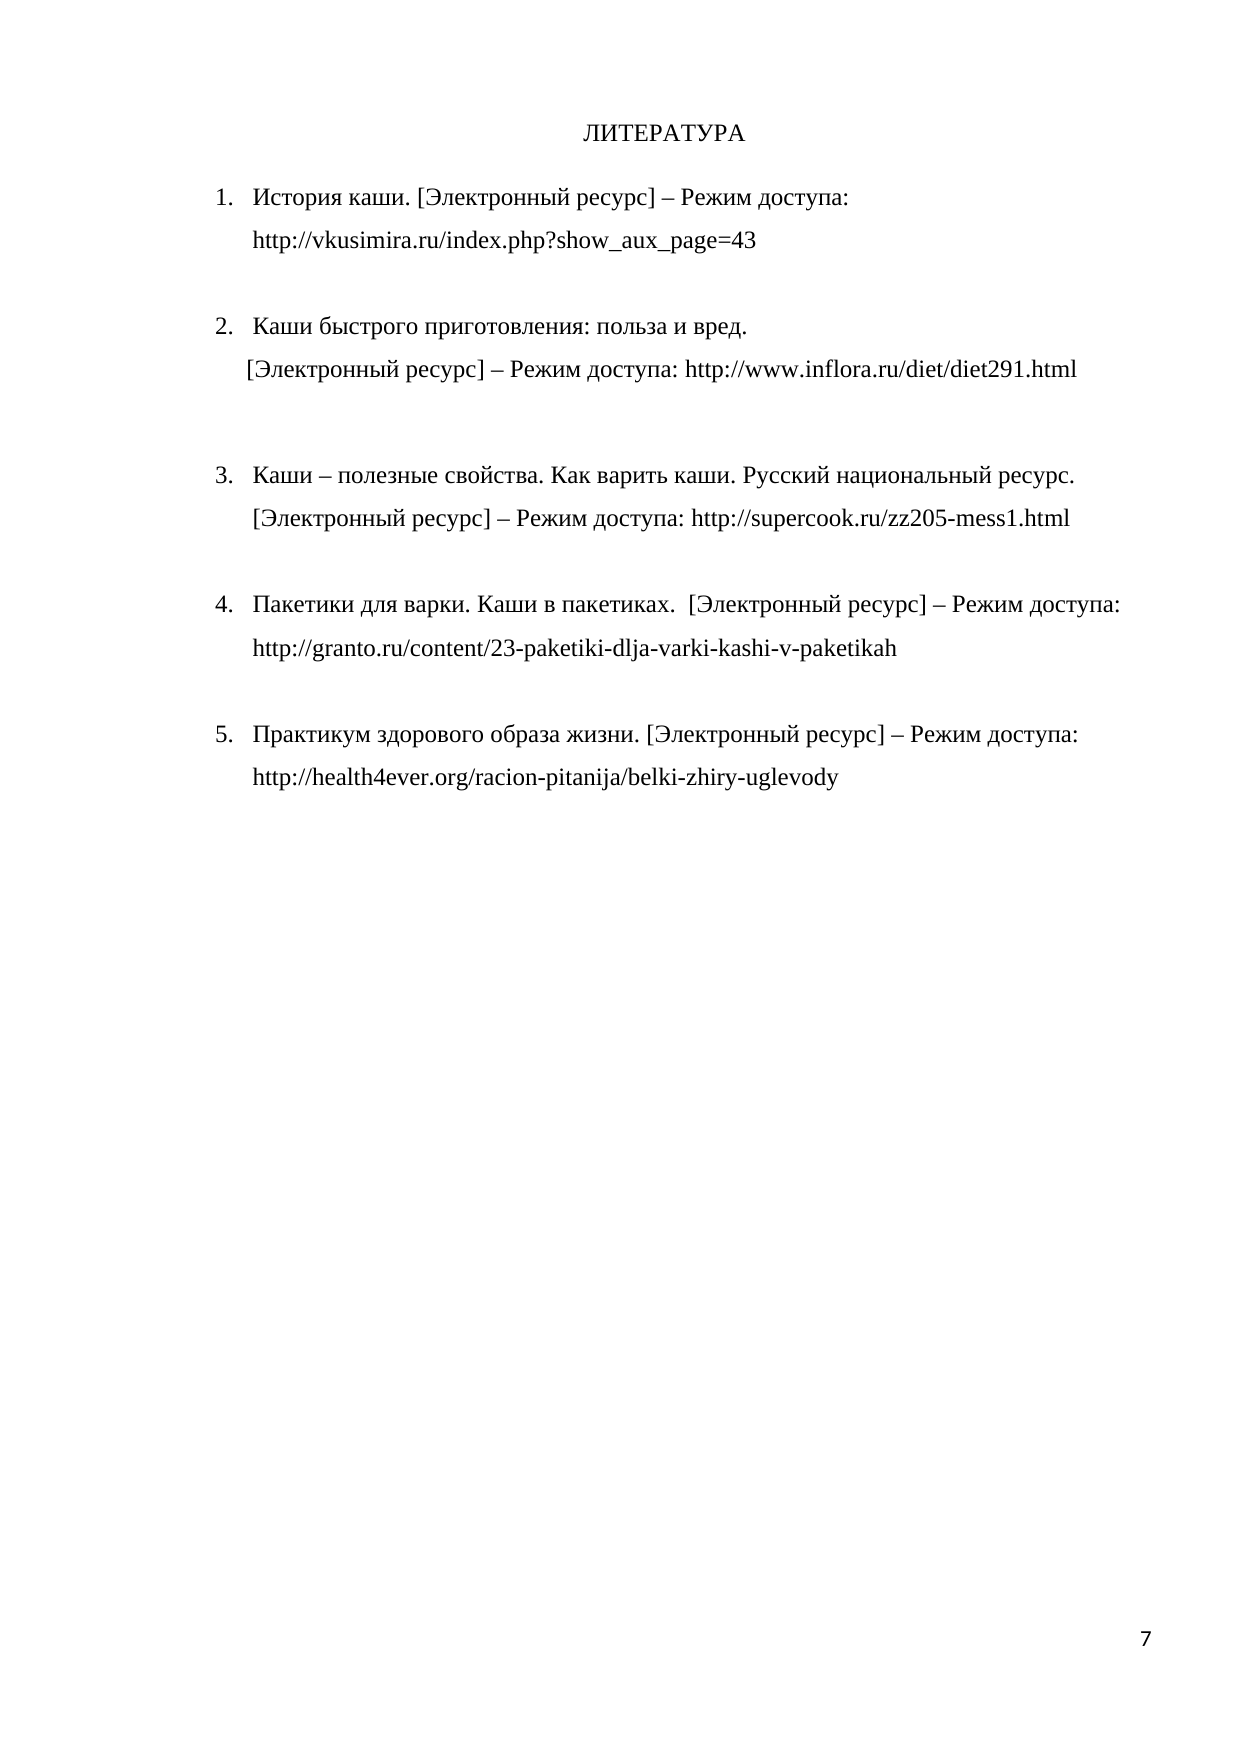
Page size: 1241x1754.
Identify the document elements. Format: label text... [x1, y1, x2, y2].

list http://health4ever.org/racion-pitanija/belki-zhiry-uglevody [252, 762, 1152, 791]
list Практикум здорового образа жизни. [Электронный ресурс] – Режим доступа: [215, 719, 1152, 748]
list Каши быстрого приготовления: польза и вред. [215, 311, 1152, 340]
list Пакетики для варки. Каши в пакетиках. [Электронный ресурс] – Режим доступа: http://granto.ru/content/23-paketiki-dlja-varki-kashi-v-paketikah [215, 589, 1152, 704]
list Каши – полезные свойства. Как варить каши. Русский национальный ресурс. [Электронный ресурс] – Режим доступа: http://supercook.ru/zz205-mess1.html [215, 460, 1152, 575]
text [Электронный ресурс] – Режим доступа: http://www.inflora.ru/diet/diet291.html [177, 354, 1152, 425]
text ЛИТЕРАТУРА [177, 118, 1152, 147]
list История каши. [Электронный ресурс] – Режим доступа: http://vkusimira.ru/index.php?show_aux_page=43 [215, 182, 1152, 297]
